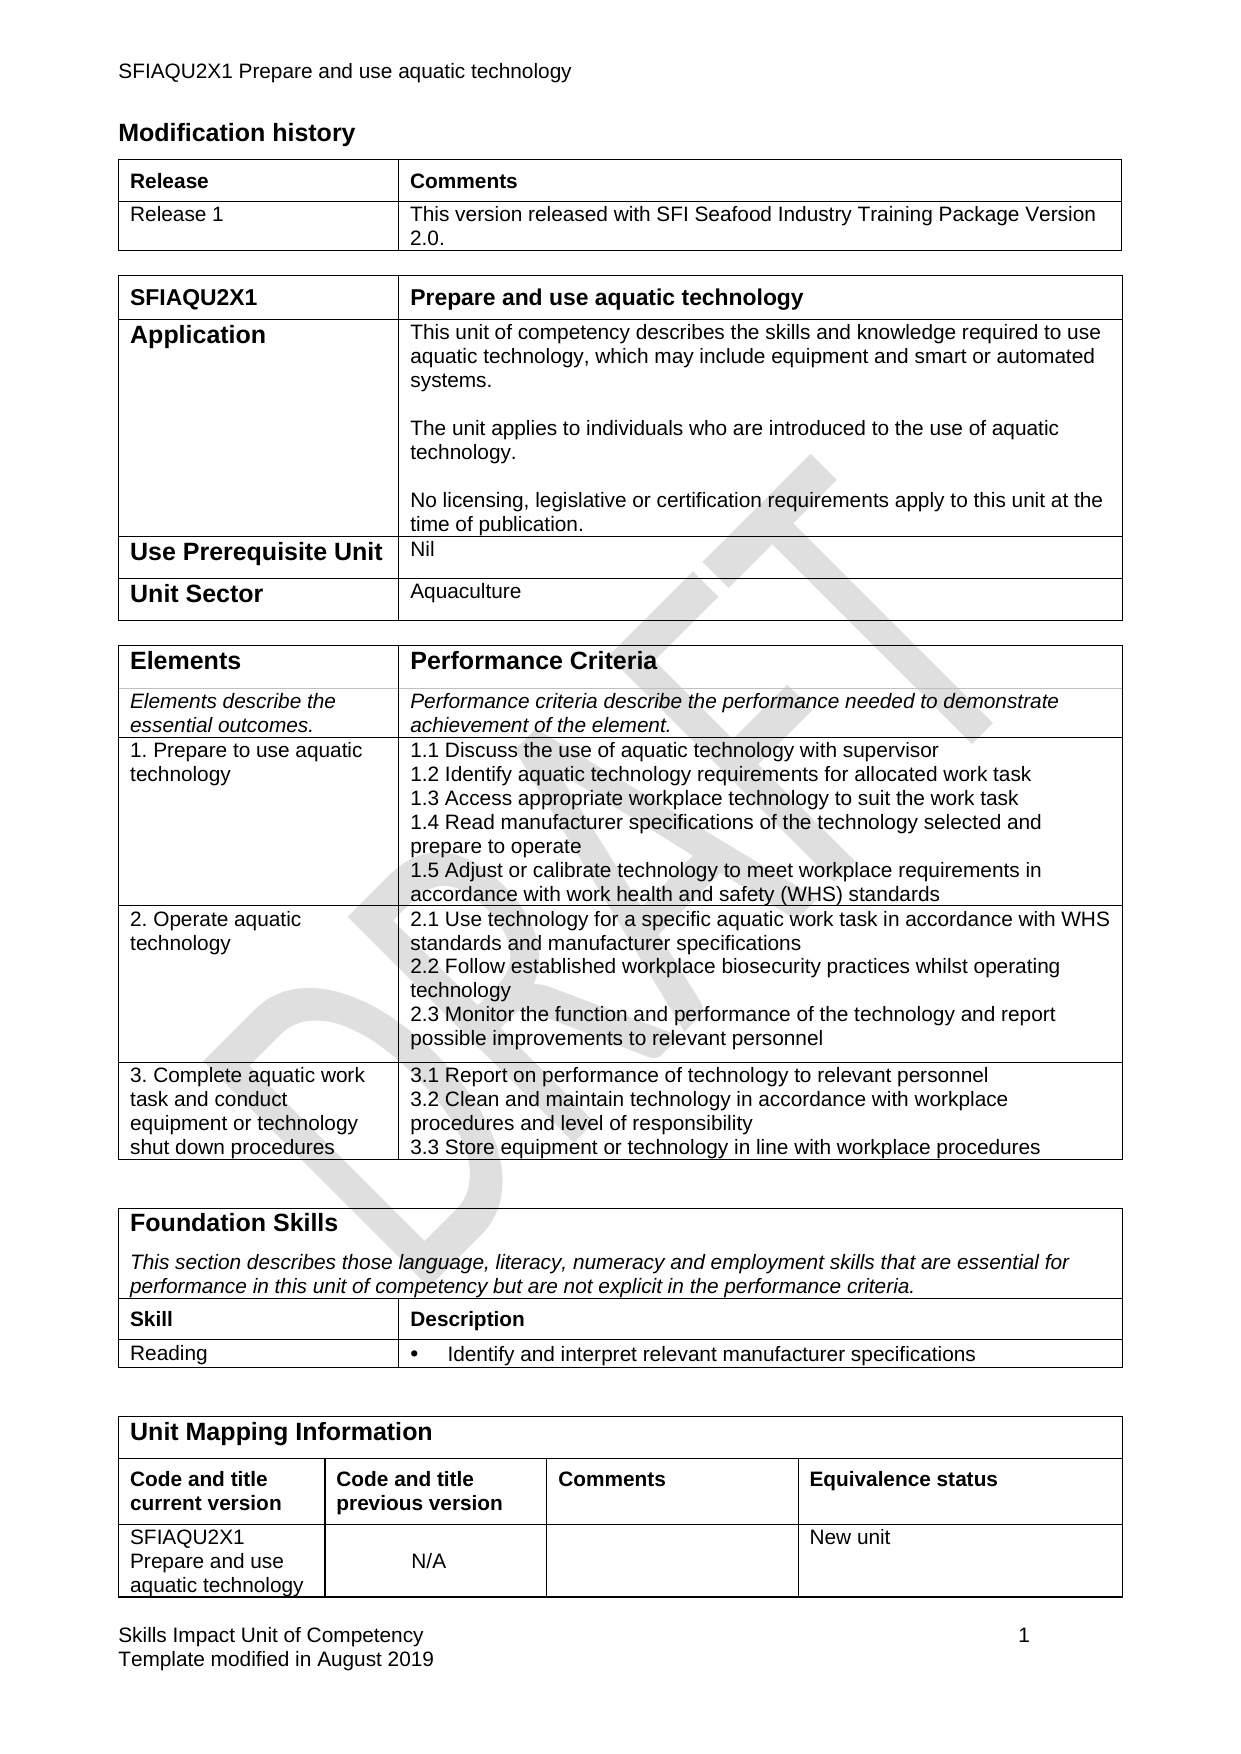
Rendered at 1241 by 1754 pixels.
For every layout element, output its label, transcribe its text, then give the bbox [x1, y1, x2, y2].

table_cell Skill [119, 1299, 398, 1339]
table_header Performance Criteria [399, 646, 1122, 688]
table_cell Reading [119, 1340, 398, 1367]
table_cell Use Prerequisite Unit [119, 537, 398, 578]
table_cell Comments [547, 1459, 798, 1523]
table_cell This unit of competency describes the skills and knowledge required to use aquatic technology, which may include equipment and smart or automated systems. The unit applies to individuals who are introduced to the use of aquatic technology. No licensing, legislative or certification requirements apply to this unit at the time of publication. [399, 320, 1122, 536]
table_cell New unit [799, 1525, 1122, 1596]
table_cell Nil [399, 537, 1122, 578]
table_cell 1.1 Discuss the use of aquatic technology with supervisor 1.2 Identify aquatic technology requirements for allocated work task 1.3 Access appropriate workplace technology to suit the work task 1.4 Read manufacturer specifications of the technology selected and prepare to operate 1.5 Adjust or calibrate technology to meet workplace requirements in accordance with work health and safety (WHS) standards [399, 738, 1122, 905]
table_cell 3. Complete aquatic work task and conduct equipment or technology shut down procedures [119, 1063, 398, 1158]
table_header Release [119, 160, 398, 201]
table_header Comments [399, 160, 1121, 201]
table_cell SFIAQU2X1 Prepare and use aquatic technology [119, 1525, 324, 1596]
table_cell Description [399, 1299, 1122, 1339]
table_cell Release 1 [119, 202, 398, 250]
table_cell 2. Operate aquatic technology [119, 906, 398, 1062]
table_header SFIAQU2X1 [119, 276, 398, 319]
table_cell This version released with SFI Seafood Industry Training Package Version 2.0. [399, 202, 1121, 250]
table_cell Code and title previous version [326, 1459, 546, 1523]
table_cell 2.1 Use technology for a specific aquatic work task in accordance with WHS standards and manufacturer specifications 2.2 Follow established workplace biosecurity practices whilst operating technology 2.3 Monitor the function and performance of the technology and report possible improvements to relevant personnel [399, 906, 1122, 1062]
table_cell Application [119, 320, 398, 536]
table_cell Performance criteria describe the performance needed to demonstrate achievement of the element. [399, 689, 1122, 737]
subtitle Modification history [118, 118, 1122, 147]
table_header Prepare and use aquatic technology [399, 276, 1122, 319]
table_cell Unit Sector [119, 579, 398, 620]
table_cell N/A [326, 1525, 546, 1596]
table_header Elements [119, 646, 398, 688]
table_cell Equivalence status [799, 1459, 1122, 1523]
table_cell 3.1 Report on performance of technology to relevant personnel 3.2 Clean and maintain technology in accordance with workplace procedures and level of responsibility 3.3 Store equipment or technology in line with workplace procedures [399, 1063, 1122, 1158]
table_cell Code and title current version [119, 1459, 324, 1523]
table_cell Identify and interpret relevant manufacturer specifications [399, 1340, 1122, 1367]
table_cell [547, 1525, 798, 1596]
table_header Unit Mapping Information [119, 1417, 1122, 1458]
table_cell 1. Prepare to use aquatic technology [119, 738, 398, 905]
table_cell Elements describe the essential outcomes. [119, 689, 398, 737]
table_cell Aquaculture [399, 579, 1122, 620]
table_header Foundation Skills This section describes those language, literacy, numeracy and employment skills that are essential for performance in this unit of competency but are not explicit in the performance criteria. [119, 1209, 1122, 1298]
